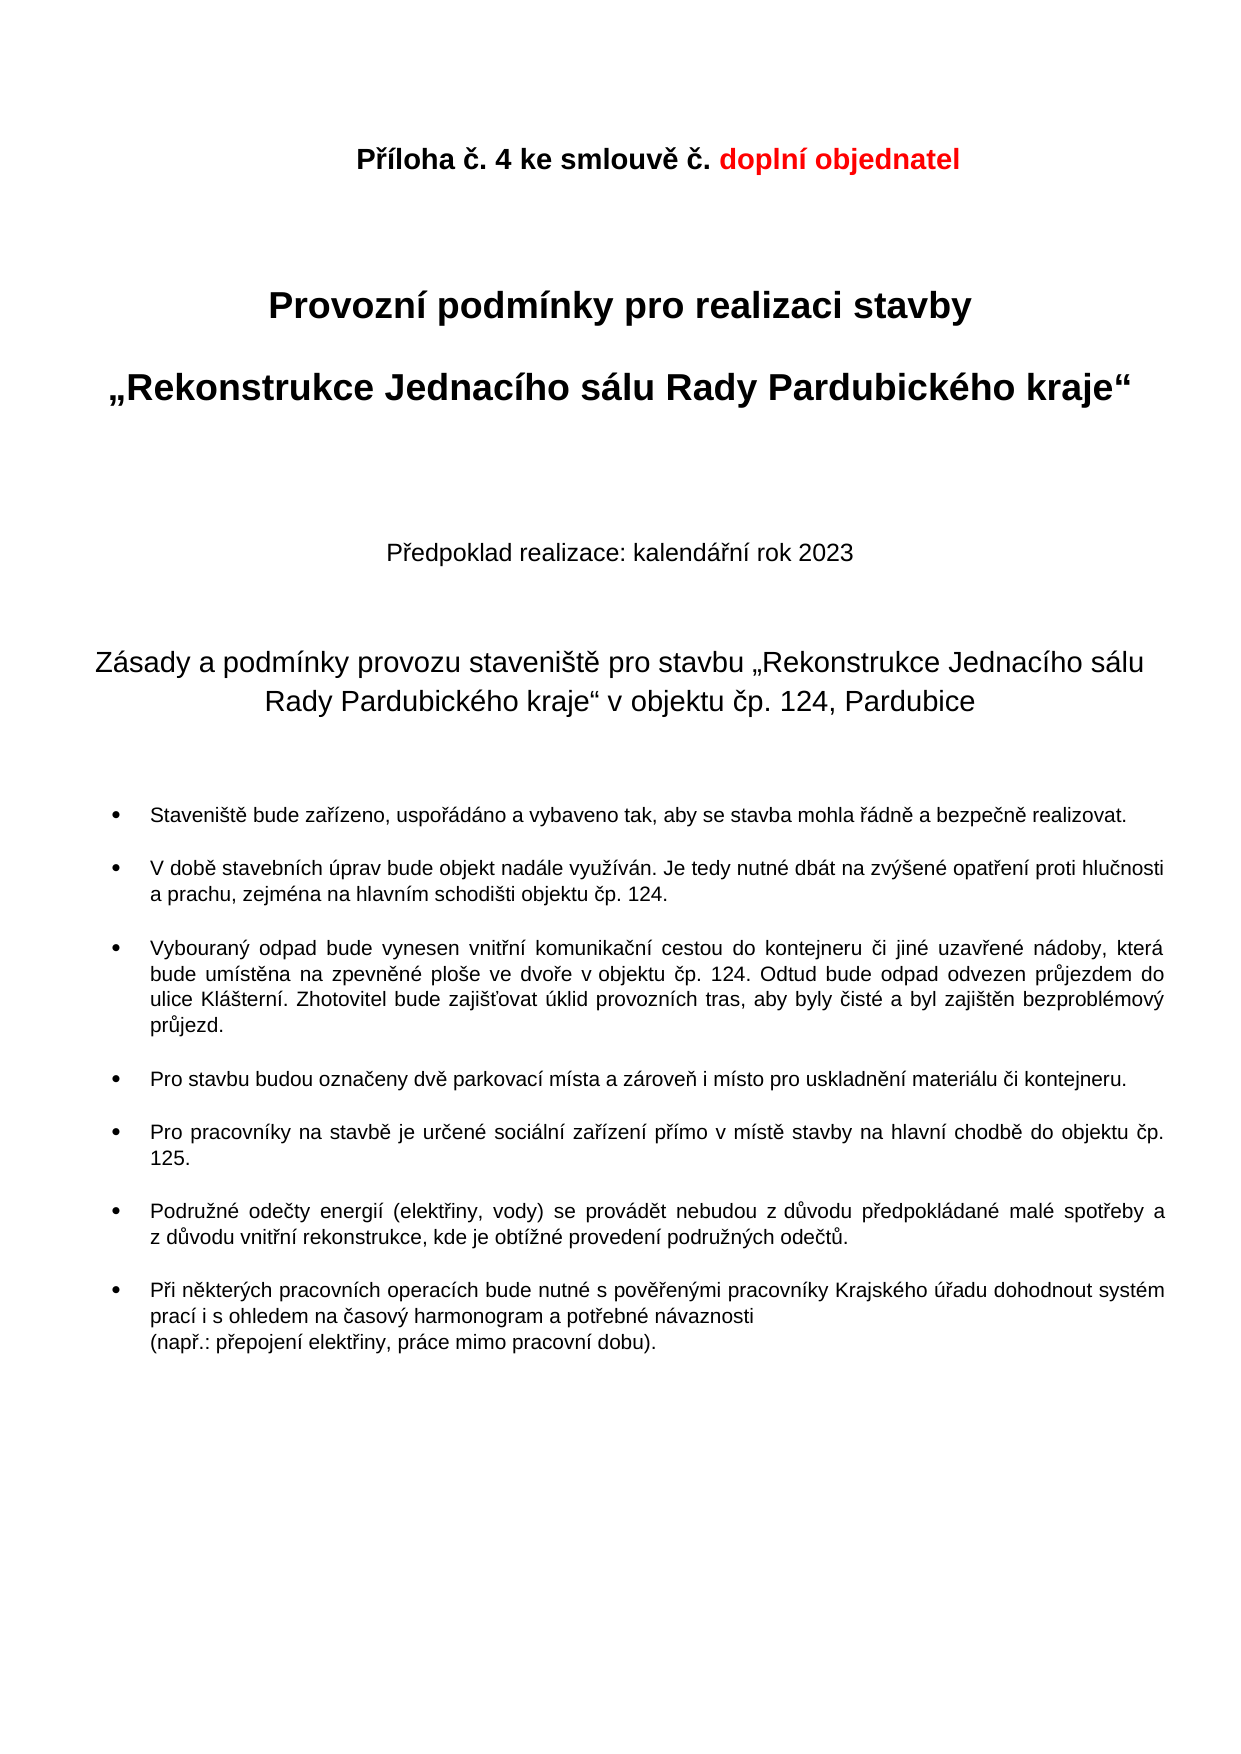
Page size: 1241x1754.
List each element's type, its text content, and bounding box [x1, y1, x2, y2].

text Provozní podmínky pro realizaci stavby [75, 284, 1165, 327]
list (např.: přepojení elektřiny, práce mimo pracovní dobu). [150, 1330, 1165, 1354]
list Podružné odečty energií (elektřiny, vody) se provádět nebudou z důvodu předpokládané malé spotřeby a z důvodu vnitřní rekonstrukce, kde je obtížné provedení podružných odečtů. [112, 1199, 1165, 1249]
text Zásady a podmínky provozu staveniště pro stavbu „Rekonstrukce Jednacího sálu Rady Pardubického kraje“ v objektu čp. 124, Pardubice [75, 645, 1165, 717]
list Při některých pracovních operacích bude nutné s pověřenými pracovníky Krajského úřadu dohodnout systém prací i s ohledem na časový harmonogram a potřebné návaznosti [112, 1278, 1165, 1328]
list Staveniště bude zařízeno, uspořádáno a vybaveno tak, aby se stavba mohla řádně a bezpečně realizovat. [112, 803, 1165, 827]
list Pro stavbu budou označeny dvě parkovací místa a zároveň i místo pro uskladnění materiálu či kontejneru. [112, 1066, 1165, 1090]
list V době stavebních úprav bude objekt nadále využíván. Je tedy nutné dbát na zvýšené opatření proti hlučnosti a prachu, zejména na hlavním schodišti objektu čp. 124. [112, 856, 1165, 906]
text Předpoklad realizace: kalendářní rok 2023 [75, 538, 1165, 566]
text Příloha č. 4 ke smlouvě č. doplní objednatel [75, 142, 1165, 176]
text „Rekonstrukce Jednacího sálu Rady Pardubického kraje“ [75, 365, 1165, 408]
list Vybouraný odpad bude vynesen vnitřní komunikační cestou do kontejneru či jiné uzavřené nádoby, která bude umístěna na zpevněné ploše ve dvoře v objektu čp. 124. Odtud bude odpad odvezen průjezdem do ulice Klášterní. Zhotovitel bude zajišťovat úklid provozních tras, aby byly čisté a byl zajištěn bezproblémový průjezd. [112, 935, 1165, 1037]
list Pro pracovníky na stavbě je určené sociální zařízení přímo v místě stavby na hlavní chodbě do objektu čp. 125. [112, 1120, 1165, 1170]
